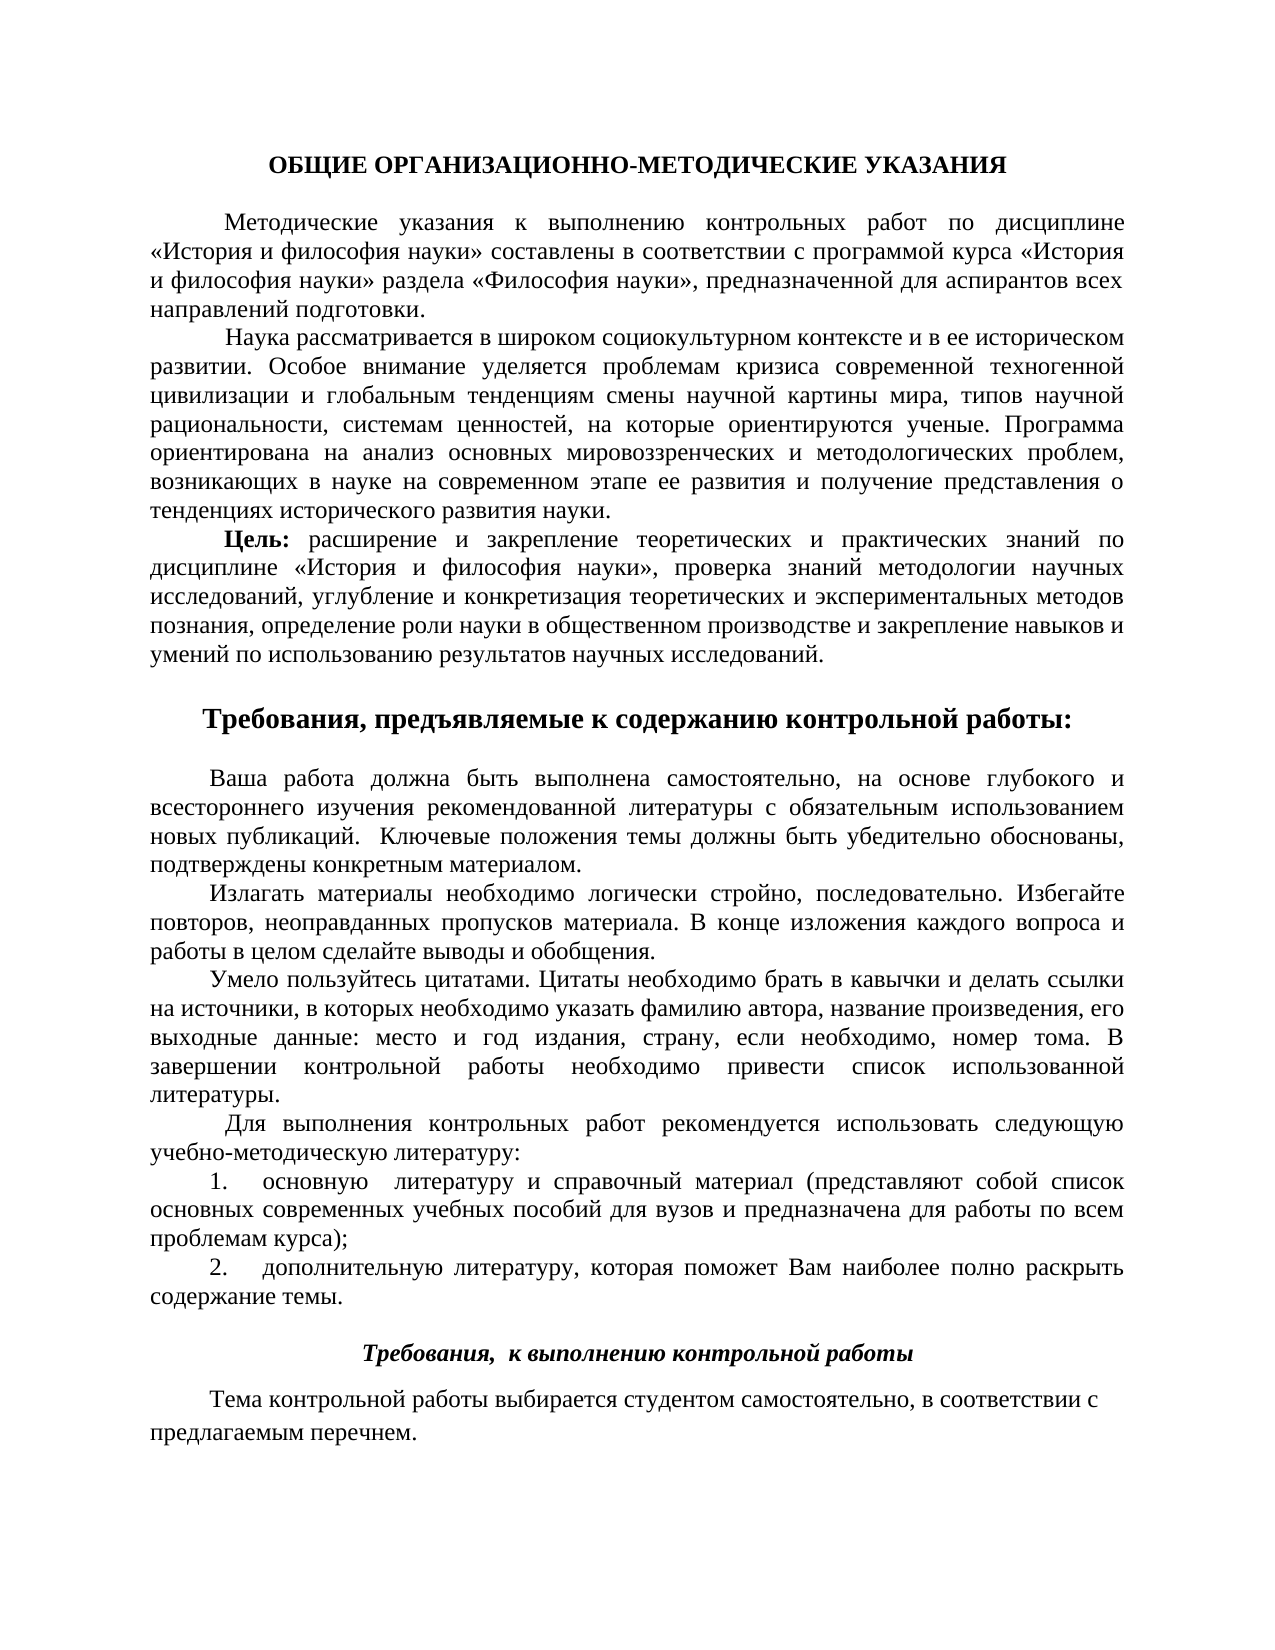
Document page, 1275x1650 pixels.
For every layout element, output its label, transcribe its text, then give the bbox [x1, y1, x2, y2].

text Для выполнения контрольных работ рекомендуется использовать следующую учебно-методическую литературу: [150, 1108, 1125, 1166]
text Ваша работа должна быть выполнена самостоятельно, на основе глубокого и всестороннего изучения рекомендованной литературы с обязательным использованием новых публикаций. Ключевые положения темы должны быть убедительно обоснованы, подтверждены конкретным материалом. [150, 763, 1125, 878]
text Требования, предъявляемые к содержанию контрольной работы: [150, 701, 1125, 734]
text Наука рассматривается в широком социокультурном контексте и в ее историческом развитии. Особое внимание уделяется проблемам кризиса современной техногенной цивилизации и глобальным тенденциям смены научной картины мира, типов научной рациональности, системам ценностей, на которые ориентируются ученые. Программа ориентирована на анализ основных мировоззренческих и методологических проблем, возникающих в науке на современном этапе ее развития и получение представления о тенденциях исторического развития науки. [150, 322, 1125, 524]
list основную литературу и справочный материал (представляют собой список основных современных учебных пособий для вузов и предназначена для работы по всем проблемам курса); [150, 1166, 1125, 1252]
text Излагать материалы необходимо логически стройно, последовательно. Избегайте повторов, неоправданных пропусков материала. В конце изложения каждого вопроса и работы в целом сделайте выводы и обобщения. [150, 878, 1125, 964]
text Умело пользуйтесь цитатами. Цитаты необходимо брать в кавычки и делать ссылки на источники, в которых необходимо указать фамилию автора, название произведения, его выходные данные: место и год издания, страну, если необходимо, номер тома. В завершении контрольной работы необходимо привести список использованной литературы. [150, 964, 1125, 1108]
text ОБЩИЕ ОРГАНИЗАЦИОННО-МЕТОДИЧЕСКИЕ УКАЗАНИЯ [150, 150, 1125, 179]
text Требования, к выполнению контрольной работы [150, 1338, 1125, 1367]
list Методические указания к выполнению контрольных работ по дисциплине «История и философия науки» составлены в соответствии с программой курса «История и философия науки» раздела «Философия науки», предназначенной для аспирантов всех направлений подготовки. [150, 207, 1125, 322]
list дополнительную литературу, которая поможет Вам наиболее полно раскрыть содержание темы. [150, 1252, 1125, 1309]
text Тема контрольной работы выбирается студентом самостоятельно, в соответствии с предлагаемым перечнем. [150, 1384, 1125, 1446]
text Цель: расширение и закрепление теоретических и практических знаний по дисциплине «История и философия науки», проверка знаний методологии научных исследований, углубление и конкретизация теоретических и экспериментальных методов познания, определение роли науки в общественном производстве и закрепление навыков и умений по использованию результатов научных исследований. [150, 524, 1125, 667]
